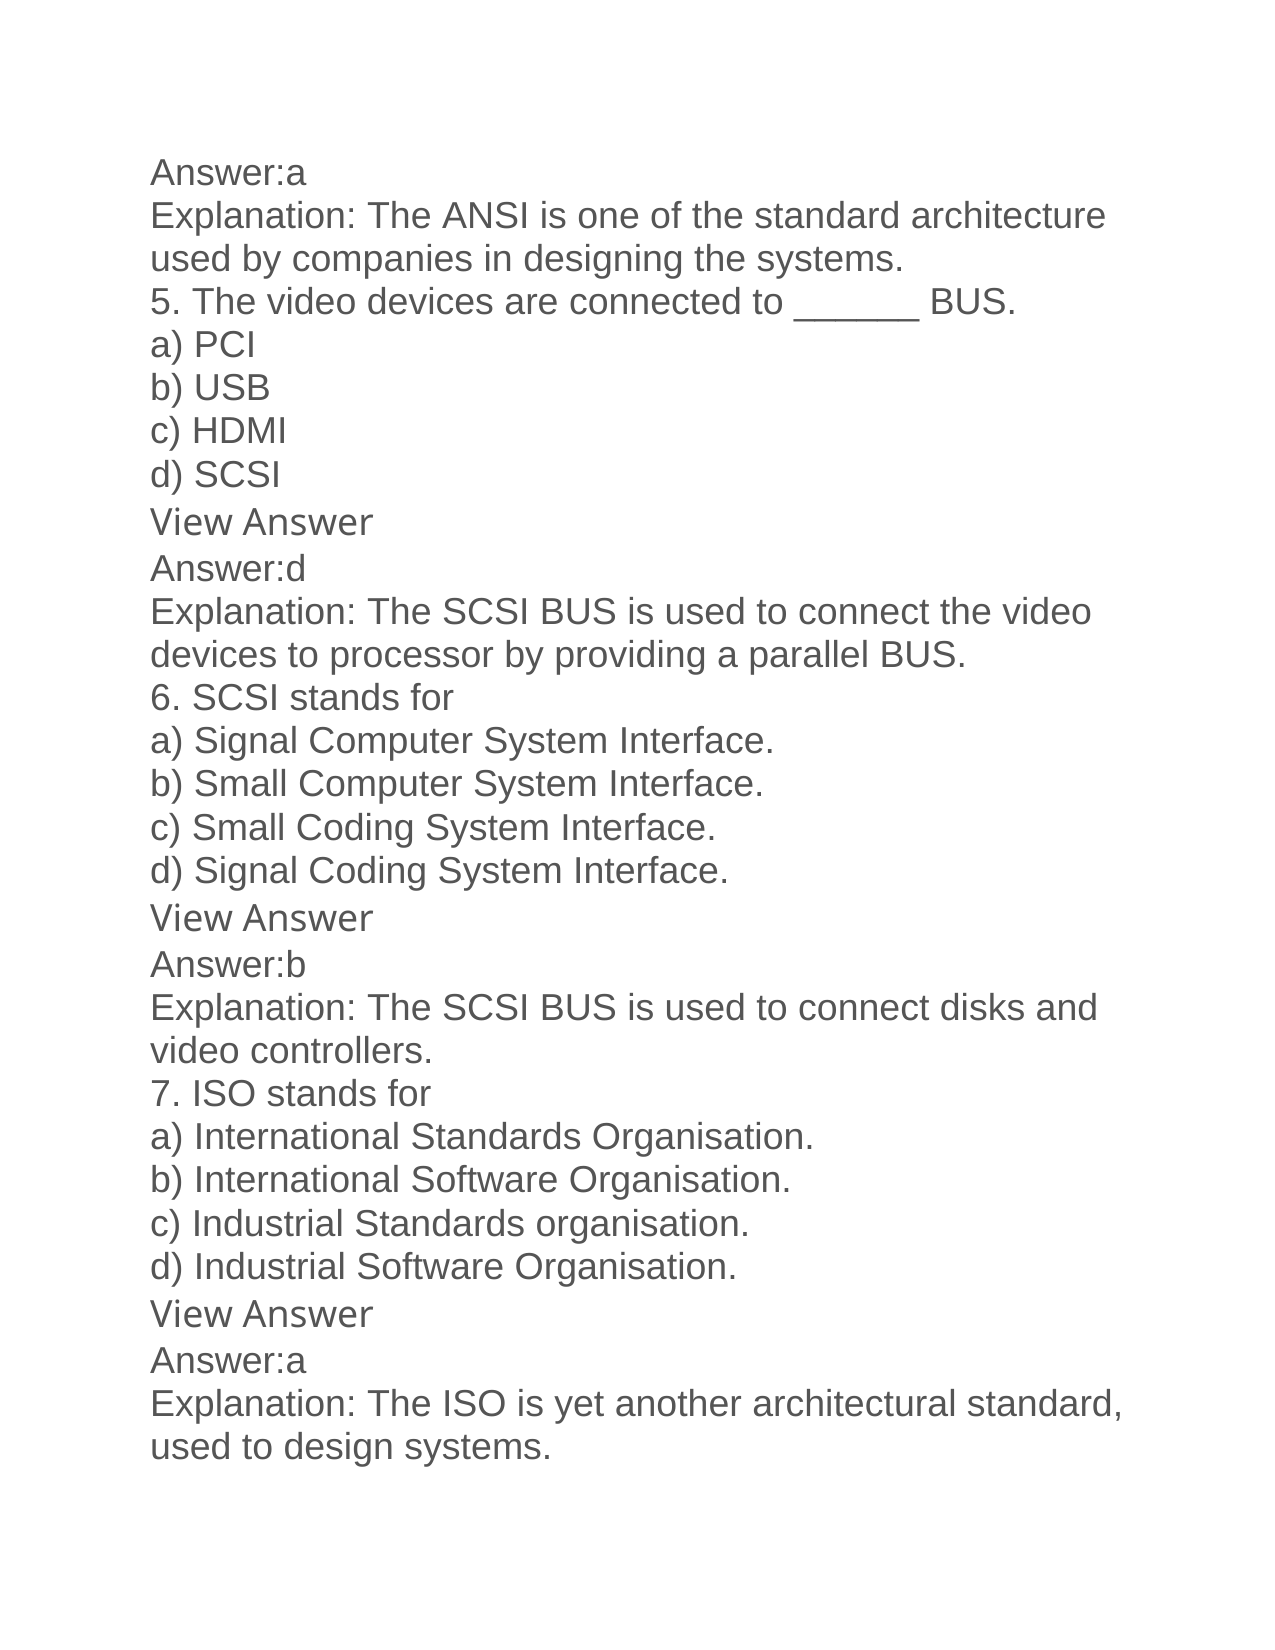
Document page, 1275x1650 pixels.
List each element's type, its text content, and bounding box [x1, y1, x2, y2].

text 7. ISO stands for a) International Standards Organisation. b) International Software Organisation. c) Industrial Standards organisation. d) Industrial Software Organisation. View Answer [150, 1071, 1125, 1338]
text Answer:d Explanation: The SCSI BUS is used to connect the video devices to processor by providing a parallel BUS. [150, 546, 1125, 675]
text Answer:b Explanation: The SCSI BUS is used to connect disks and video controllers. [150, 942, 1125, 1071]
text 5. The video devices are connected to ______ BUS. a) PCI b) USB c) HDMI d) SCSI View Answer [150, 279, 1125, 546]
text Answer:a Explanation: The ANSI is one of the standard architecture used by companies in designing the systems. [150, 150, 1125, 279]
text 6. SCSI stands for a) Signal Computer System Interface. b) Small Computer System Interface. c) Small Coding System Interface. d) Signal Coding System Interface. View Answer [150, 675, 1125, 942]
text Answer:a Explanation: The ISO is yet another architectural standard, used to design systems. [150, 1338, 1125, 1467]
